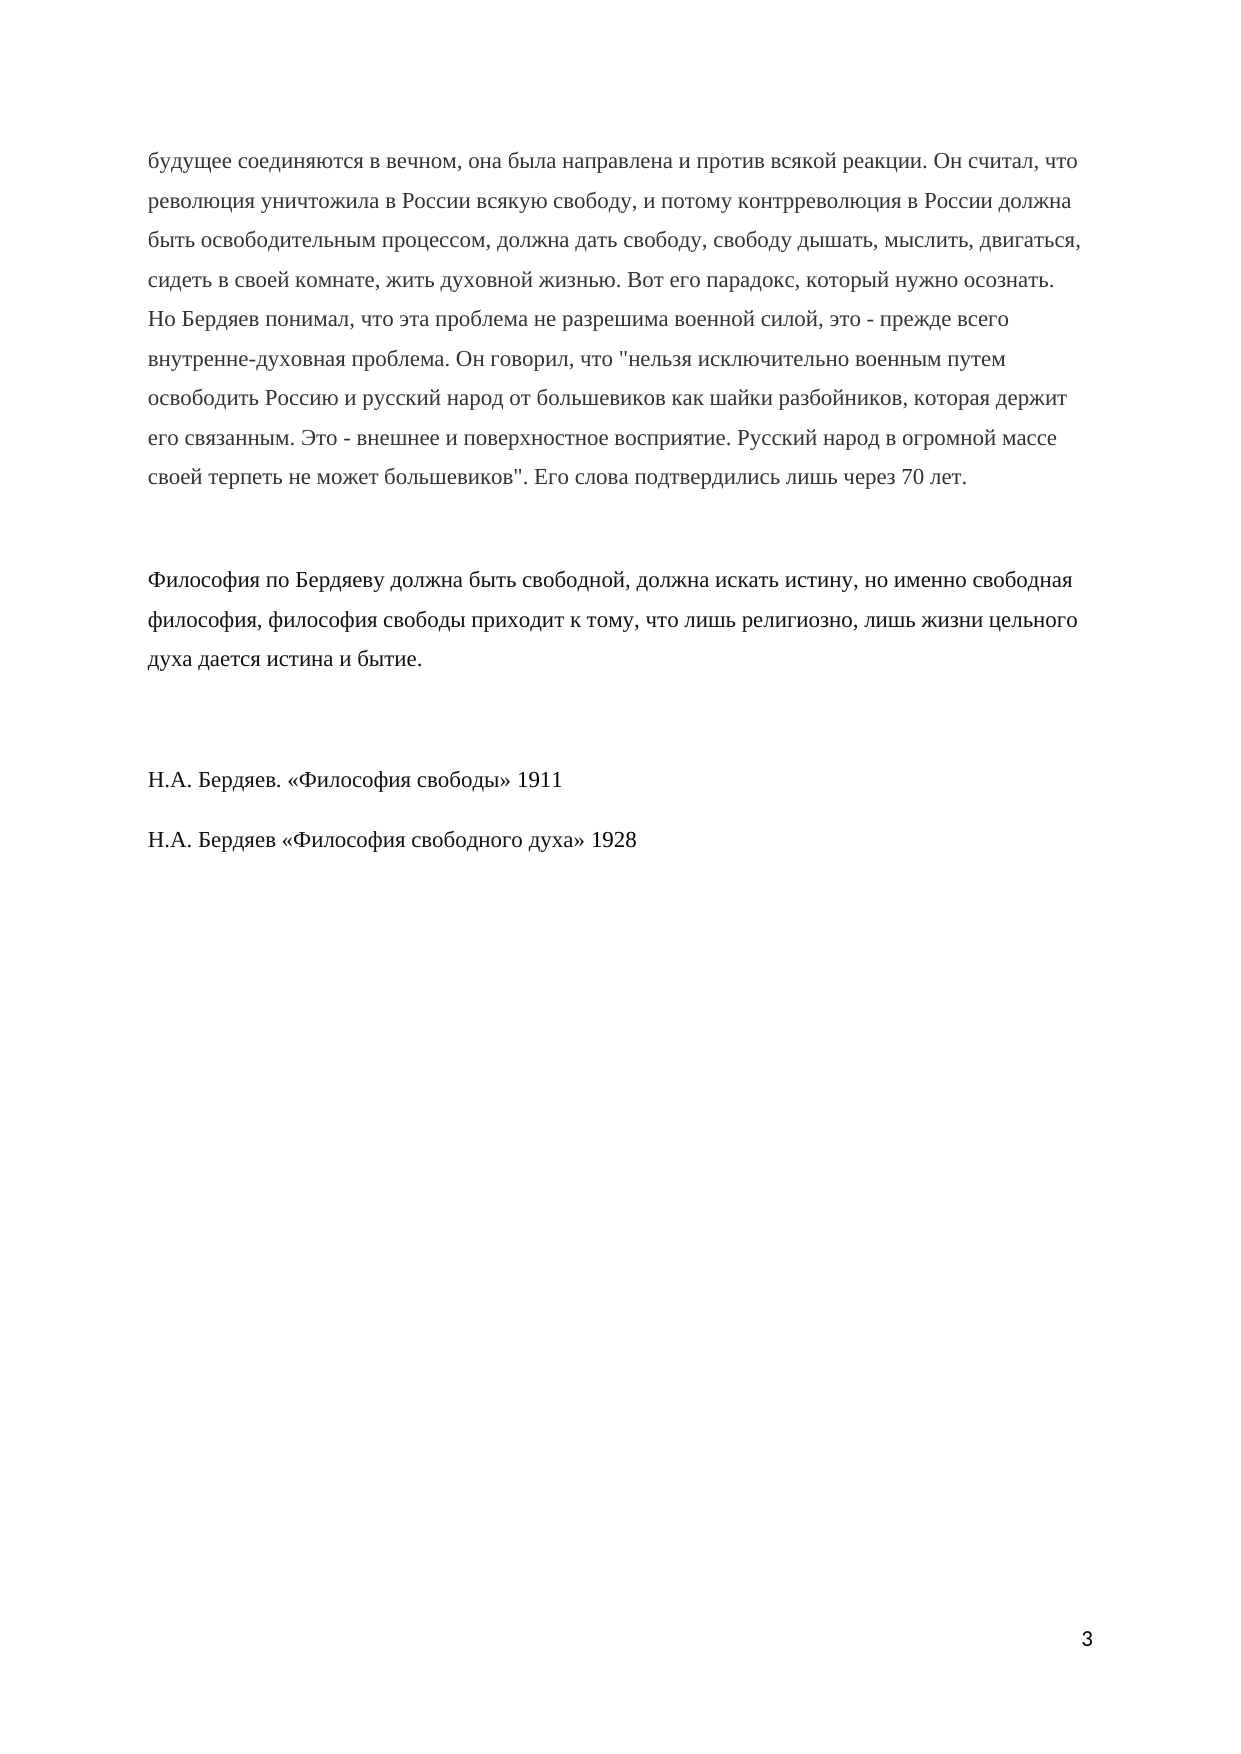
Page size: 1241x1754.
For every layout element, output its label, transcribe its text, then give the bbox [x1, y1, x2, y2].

text Н.А. Бердяев «Философия свободного духа» 1928 [148, 826, 1093, 853]
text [148, 148, 1093, 532]
text Н.А. Бердяев. «Философия свободы» 1911 [148, 766, 1093, 792]
text Философия по Бердяеву должна быть свободной, должна искать истину, но именно свободная философия, философия свободы приходит к тому, что лишь религиозно, лишь жизни цельного духа дается истина и бытие. [148, 567, 1093, 672]
